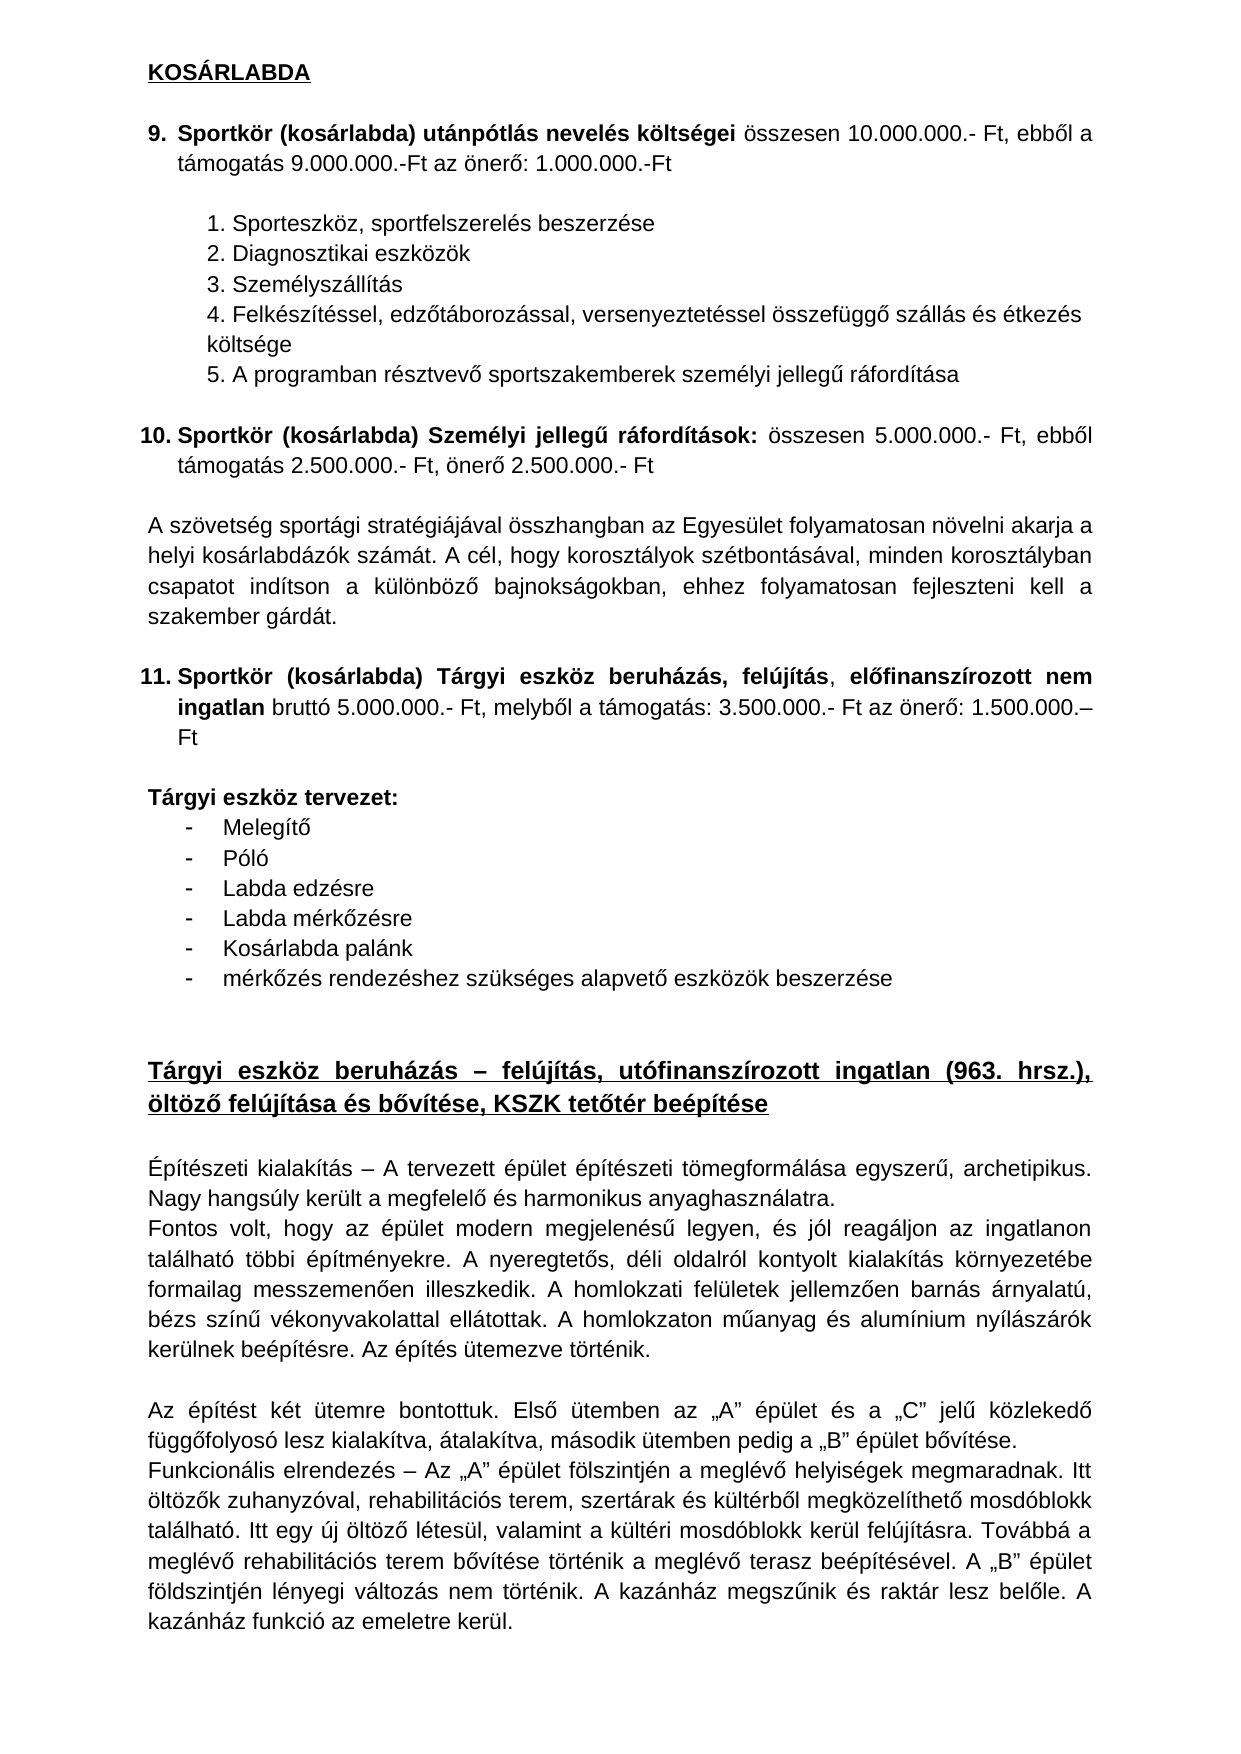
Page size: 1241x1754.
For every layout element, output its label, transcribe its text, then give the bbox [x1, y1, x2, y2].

text 5. A programban résztvevő sportszakemberek személyi jellegű ráfordítása [207, 361, 1093, 387]
text Funkcionális elrendezés – Az „A” épület fölszintjén a meglévő helyiségek megmaradnak. Itt öltözők zuhanyzóval, rehabilitációs terem, szertárak és kültérből megközelíthető mosdóblokk található. Itt egy új öltöző létesül, valamint a kültéri mosdóblokk kerül felújításra. Továbbá a meglévő rehabilitációs terem bővítése történik a meglévő terasz beépítésével. A „B” épület földszintjén lényegi változás nem történik. A kazánház megszűnik és raktár lesz belőle. A kazánház funkció az emeletre kerül. [148, 1457, 1093, 1634]
list mérkőzés rendezéshez szükséges alapvető eszközök beszerzése [185, 965, 1093, 992]
list Sportkör (kosárlabda) utánpótlás nevelés költségei összesen 10.000.000.- Ft, ebből a támogatás 9.000.000.-Ft az önerő: 1.000.000.-Ft [148, 119, 1093, 176]
text A szövetség sportági stratégiájával összhangban az Egyesület folyamatosan növelni akarja a helyi kosárlabdázók számát. A cél, hogy korosztályok szétbontásával, minden korosztályban csapatot indítson a különböző bajnokságokban, ehhez folyamatosan fejleszteni kell a szakember gárdát. [148, 512, 1093, 629]
list Melegítő [185, 814, 1093, 841]
list Sportkör (kosárlabda) Személyi jellegű ráfordítások: összesen 5.000.000.- Ft, ebből támogatás 2.500.000.- Ft, önerő 2.500.000.- Ft [140, 422, 1093, 478]
text Tárgyi eszköz tervezet: [148, 784, 1093, 810]
text 2. Diagnosztikai eszközök [207, 240, 1093, 267]
text Fontos volt, hogy az épület modern megjelenésű legyen, és jól reagáljon az ingatlanon található többi építményekre. A nyeregtetős, déli oldalról kontyolt kialakítás környezetébe formailag messzemenően illeszkedik. A homlokzati felületek jellemzően barnás árnyalatú, bézs színű vékonyvakolattal ellátottak. A homlokzaton műanyag és alumínium nyílászárók kerülnek beépítésre. Az építés ütemezve történik. [148, 1215, 1093, 1363]
text 3. Személyszállítás [207, 271, 1093, 297]
list Labda mérkőzésre [185, 905, 1093, 931]
text 1. Sporteszköz, sportfelszerelés beszerzése [207, 210, 1093, 236]
text Tárgyi eszköz beruházás – felújítás, utófinanszírozott ingatlan (963. hrsz.), öltöző felújítása és bővítése, KSZK tetőtér beépítése [148, 1056, 1093, 1081]
list Póló [185, 844, 1093, 871]
text Az építést két ütemre bontottuk. Első ütemben az „A” épület és a „C” jelű közlekedő függőfolyosó lesz kialakítva, átalakítva, második ütemben pedig a „B” épület bővítése. [148, 1397, 1093, 1453]
list Sportkör (kosárlabda) Tárgyi eszköz beruházás, felújítás, előfinanszírozott nem ingatlan bruttó 5.000.000.- Ft, melyből a támogatás: 3.500.000.- Ft az önerő: 1.500.000.–Ft [140, 663, 1093, 750]
text KOSÁRLABDA [148, 59, 1093, 85]
list Kosárlabda palánk [185, 935, 1093, 961]
text 4. Felkészítéssel, edzőtáborozással, versenyeztetéssel összefüggő szállás és étkezés költsége [207, 301, 1093, 357]
text Tárgyi eszköz beruházás – felújítás, utófinanszírozott ingatlan (963. hrsz.), öltöző felújítása és bővítése, KSZK tetőtér beépítése [148, 1082, 1093, 1118]
text Építészeti kialakítás – A tervezett épület építészeti tömegformálása egyszerű, archetipikus. Nagy hangsúly került a megfelelő és harmonikus anyaghasználatra. [148, 1155, 1093, 1212]
list Labda edzésre [185, 875, 1093, 901]
